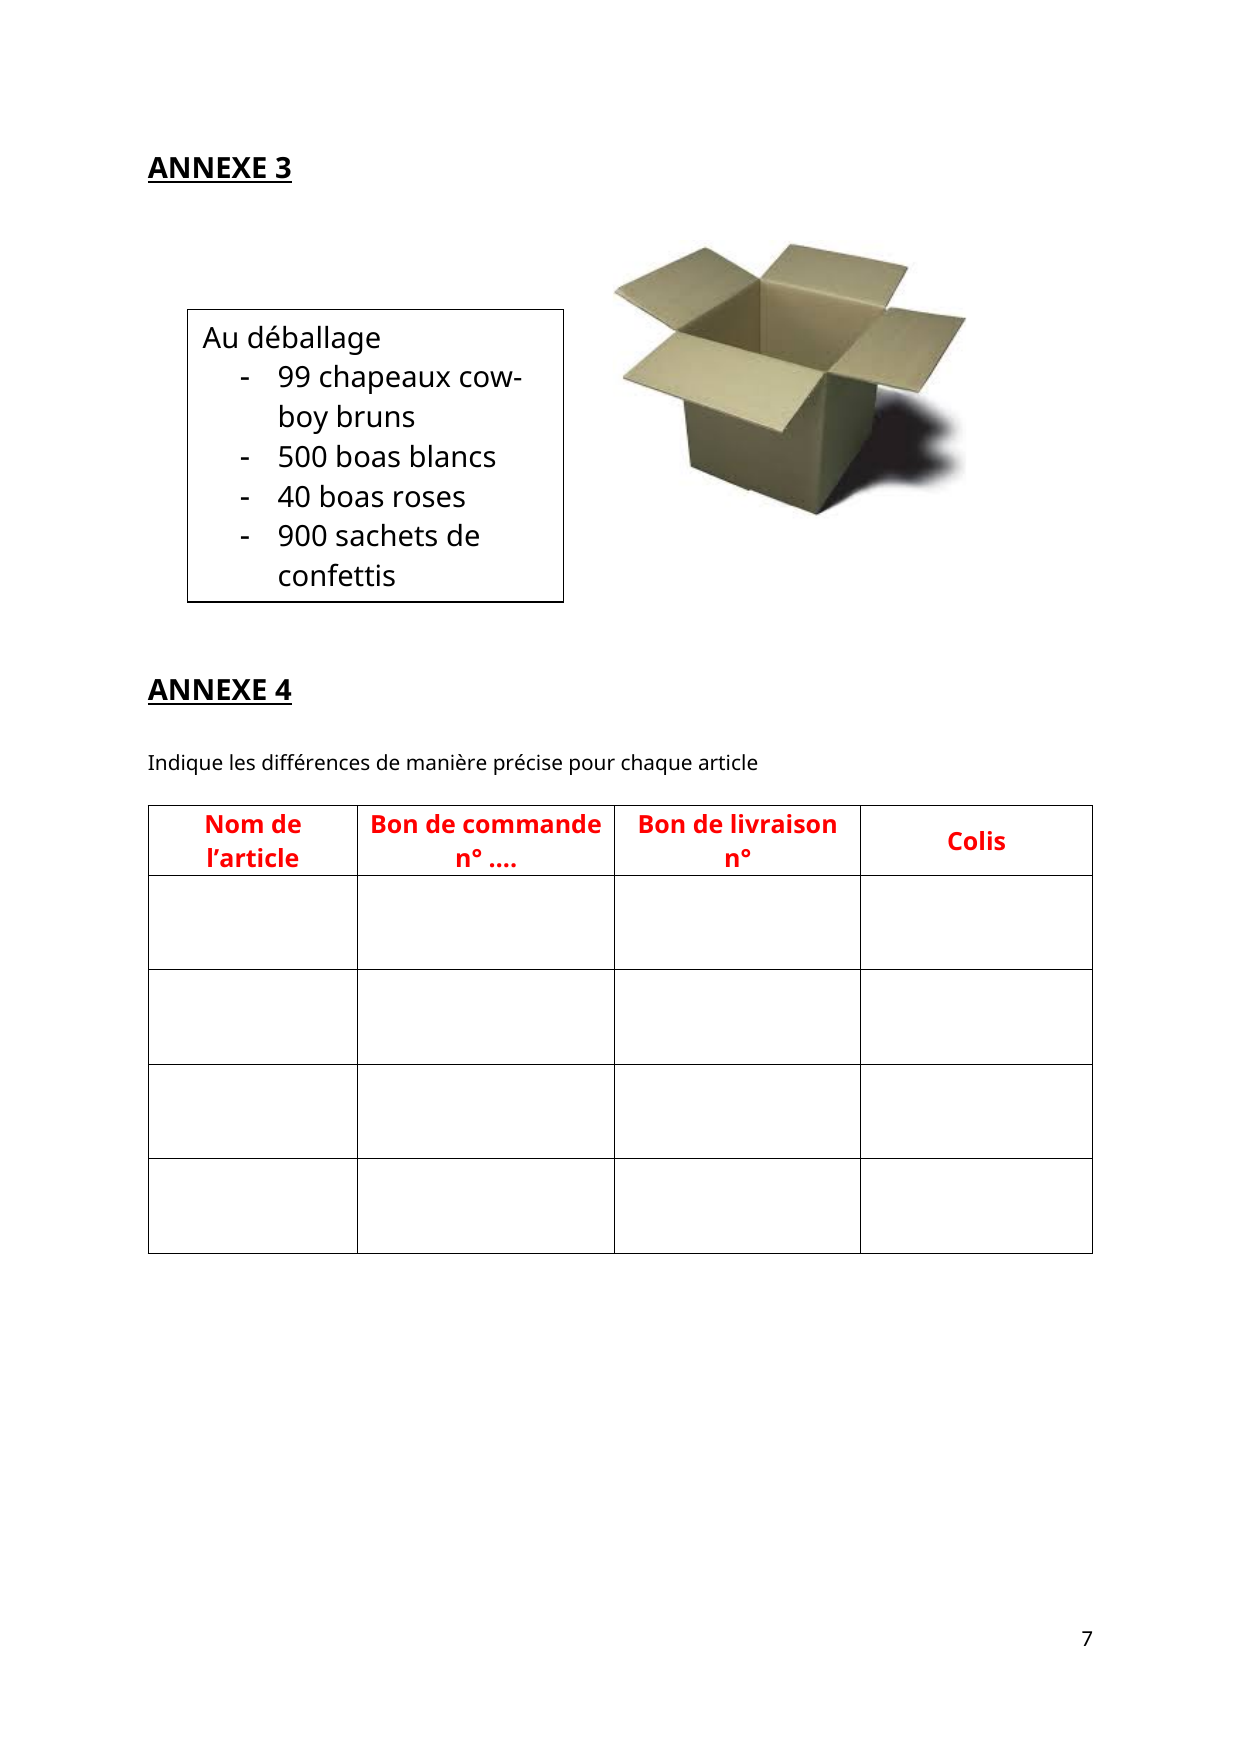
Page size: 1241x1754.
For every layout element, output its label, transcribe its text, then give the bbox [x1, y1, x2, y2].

table_cell [861, 970, 1092, 1063]
table_cell [149, 876, 357, 969]
table_header Bon de commande n° …. [358, 806, 614, 874]
text ANNEXE 3 [148, 148, 1093, 187]
table_cell [861, 1065, 1092, 1158]
table_cell [861, 876, 1092, 969]
table_cell [149, 970, 357, 1063]
table_cell [358, 1159, 614, 1252]
table_cell [615, 1159, 860, 1252]
table_cell [358, 1065, 614, 1158]
table_header Bon de livraison n° [615, 806, 860, 874]
table_header Nom de l’article [149, 806, 357, 874]
table_cell [358, 970, 614, 1063]
text ANNEXE 4 [148, 669, 1093, 709]
table_header Colis [861, 806, 1092, 874]
table_cell [615, 1065, 860, 1158]
table_cell [149, 1159, 357, 1252]
table_cell [615, 876, 860, 969]
table_cell [358, 876, 614, 969]
table_cell [615, 970, 860, 1063]
text Indique les différences de manière précise pour chaque article [148, 748, 1093, 777]
table_cell [149, 1065, 357, 1158]
table_cell [861, 1159, 1092, 1252]
picture [612, 240, 967, 520]
